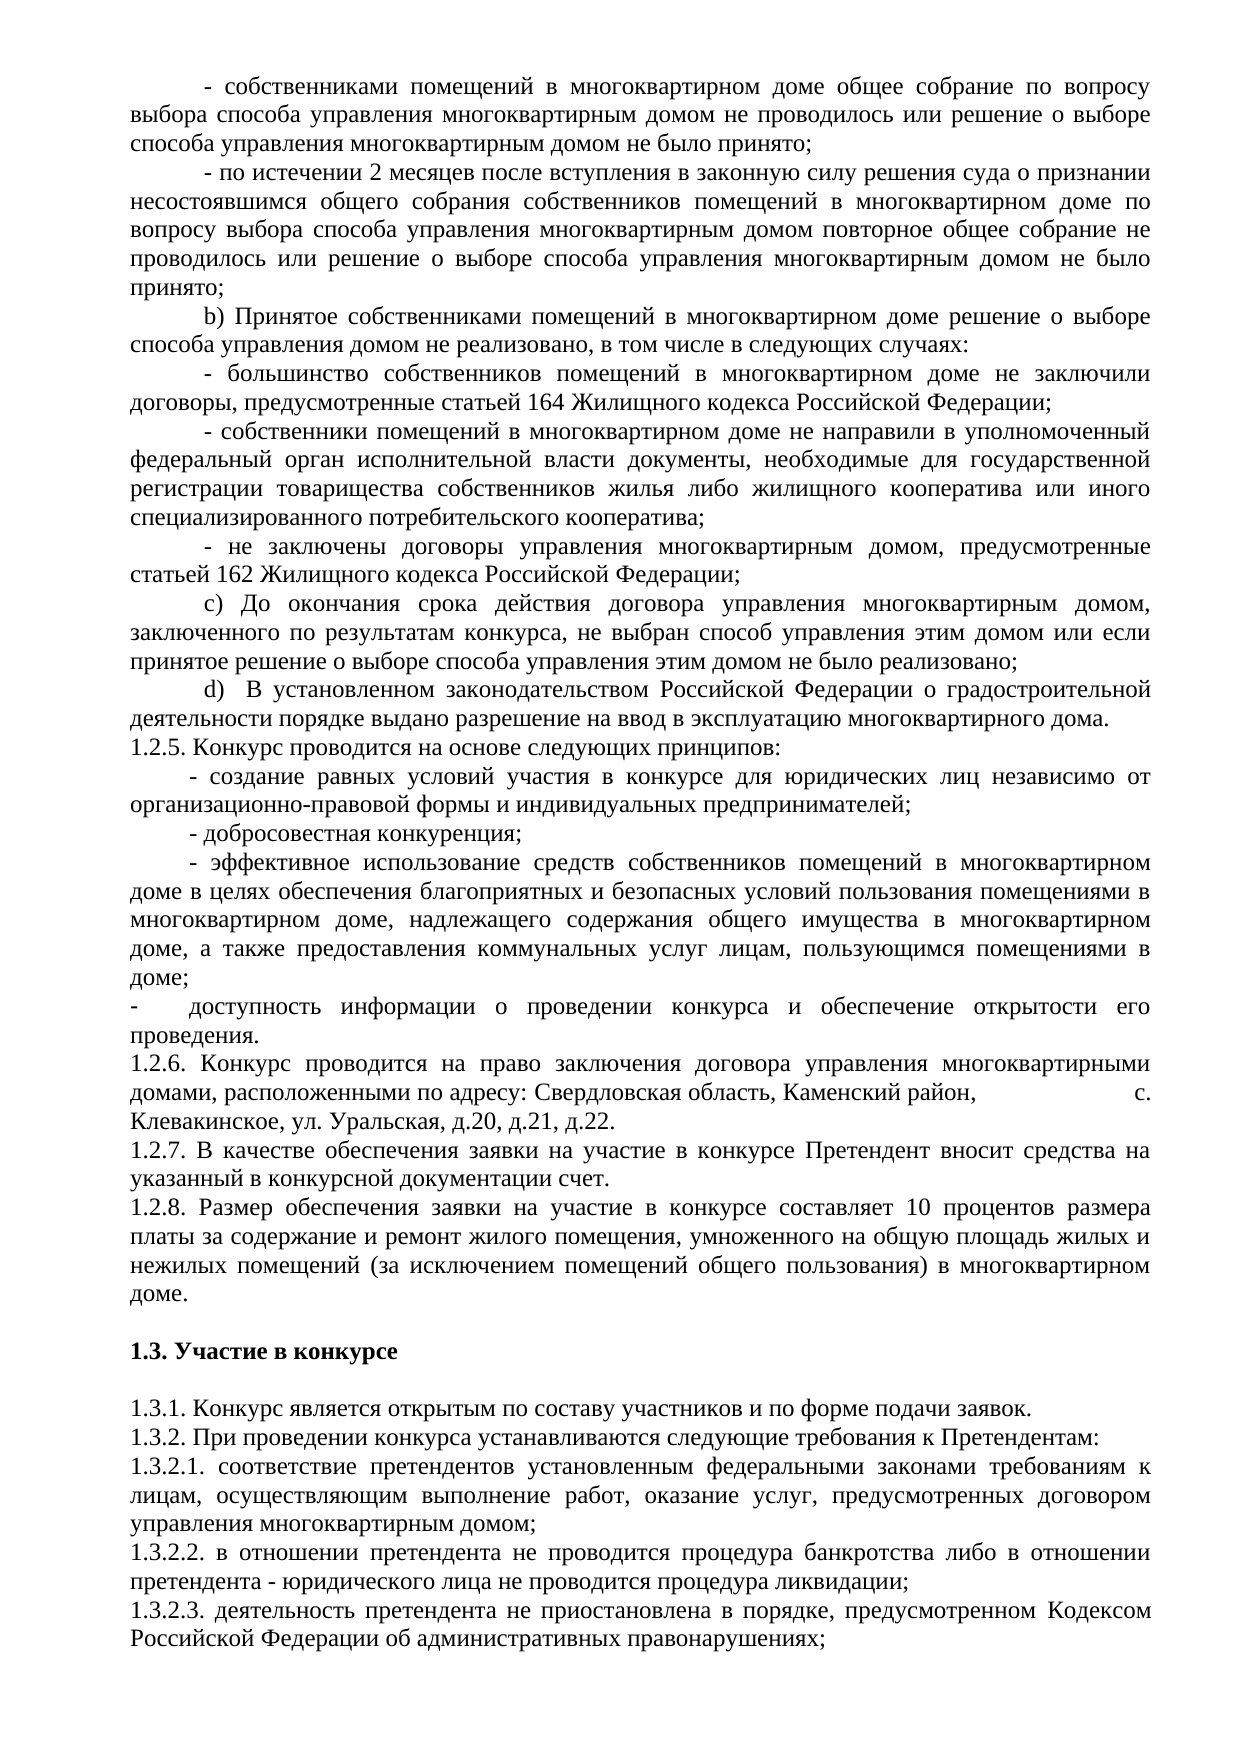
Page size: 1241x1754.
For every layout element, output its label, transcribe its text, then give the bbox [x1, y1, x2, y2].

text 1.3. Участие в конкурсе [130, 1336, 1152, 1365]
text - собственниками помещений в многоквартирном доме общее собрание по вопросу выбора способа управления многоквартирным домом не проводилось или решение о выборе способа управления многоквартирным домом не было принято; [130, 71, 1152, 157]
text 1.2.8. Размер обеспечения заявки на участие в конкурсе составляет 10 процентов размера платы за содержание и ремонт жилого помещения, умноженного на общую площадь жилых и нежилых помещений (за исключением помещений общего пользования) в многоквартирном доме. [130, 1192, 1152, 1307]
text 1.3.2. При проведении конкурса устанавливаются следующие требования к Претендентам: [130, 1422, 1152, 1451]
text 1.2.5. Конкурс проводится на основе следующих принципов: [130, 732, 1152, 761]
text 1.3.2.2. в отношении претендента не проводится процедура банкротства либо в отношении претендента - юридического лица не проводится процедура ликвидации; [130, 1537, 1152, 1595]
text - собственники помещений в многоквартирном доме не направили в уполномоченный федеральный орган исполнительной власти документы, необходимые для государственной регистрации товарищества собственников жилья либо жилищного кооператива или иного специализированного потребительского кооператива; [130, 416, 1152, 531]
text 1.3.2.1. соответствие претендентов установленным федеральными законами требованиям к лицам, осуществляющим выполнение работ, оказание услуг, предусмотренных договором управления многоквартирным домом; [130, 1451, 1152, 1537]
text d) В установленном законодательством Российской Федерации о градостроительной деятельности порядке выдано разрешение на ввод в эксплуатацию многоквартирного дома. [130, 674, 1152, 732]
text 1.2.6. Конкурс проводится на право заключения договора управления многоквартирными домами, расположенными по адресу: Свердловская область, Каменский район, с. Клевакинское, ул. Уральская, д.20, д.21, д.22. [130, 1048, 1152, 1135]
text - эффективное использование средств собственников помещений в многоквартирном доме в целях обеспечения благоприятных и безопасных условий пользования помещениями в многоквартирном доме, надлежащего содержания общего имущества в многоквартирном доме, а также предоставления коммунальных услуг лицам, пользующимся помещениями в доме; [130, 847, 1152, 991]
text 1.3.1. Конкурс является открытым по составу участников и по форме подачи заявок. [130, 1393, 1152, 1422]
text c) До окончания срока действия договора управления многоквартирным домом, заключенного по результатам конкурса, не выбран способ управления этим домом или если принятое решение о выборе способа управления этим домом не было реализовано; [130, 588, 1152, 674]
list доступность информации о проведении конкурса и обеспечение открытости его проведения. [130, 991, 1152, 1048]
text - добросовестная конкуренция; [130, 818, 1152, 847]
text - по истечении 2 месяцев после вступления в законную силу решения суда о признании несостоявшимся общего собрания собственников помещений в многоквартирном доме по вопросу выбора способа управления многоквартирным домом повторное общее собрание не проводилось или решение о выборе способа управления многоквартирным домом не было принято; [130, 157, 1152, 301]
text 1.2.7. В качестве обеспечения заявки на участие в конкурсе Претендент вносит средства на указанный в конкурсной документации счет. [130, 1135, 1152, 1192]
text - создание равных условий участия в конкурсе для юридических лиц независимо от организационно-правовой формы и индивидуальных предпринимателей; [130, 761, 1152, 818]
text - большинство собственников помещений в многоквартирном доме не заключили договоры, предусмотренные статьей 164 Жилищного кодекса Российской Федерации; [130, 358, 1152, 416]
text b) Принятое собственниками помещений в многоквартирном доме решение о выборе способа управления домом не реализовано, в том числе в следующих случаях: [130, 301, 1152, 358]
text - не заключены договоры управления многоквартирным домом, предусмотренные статьей 162 Жилищного кодекса Российской Федерации; [130, 531, 1152, 588]
text 1.3.2.3. деятельность претендента не приостановлена в порядке, предусмотренном Кодексом Российской Федерации об административных правонарушениях; [130, 1595, 1152, 1652]
